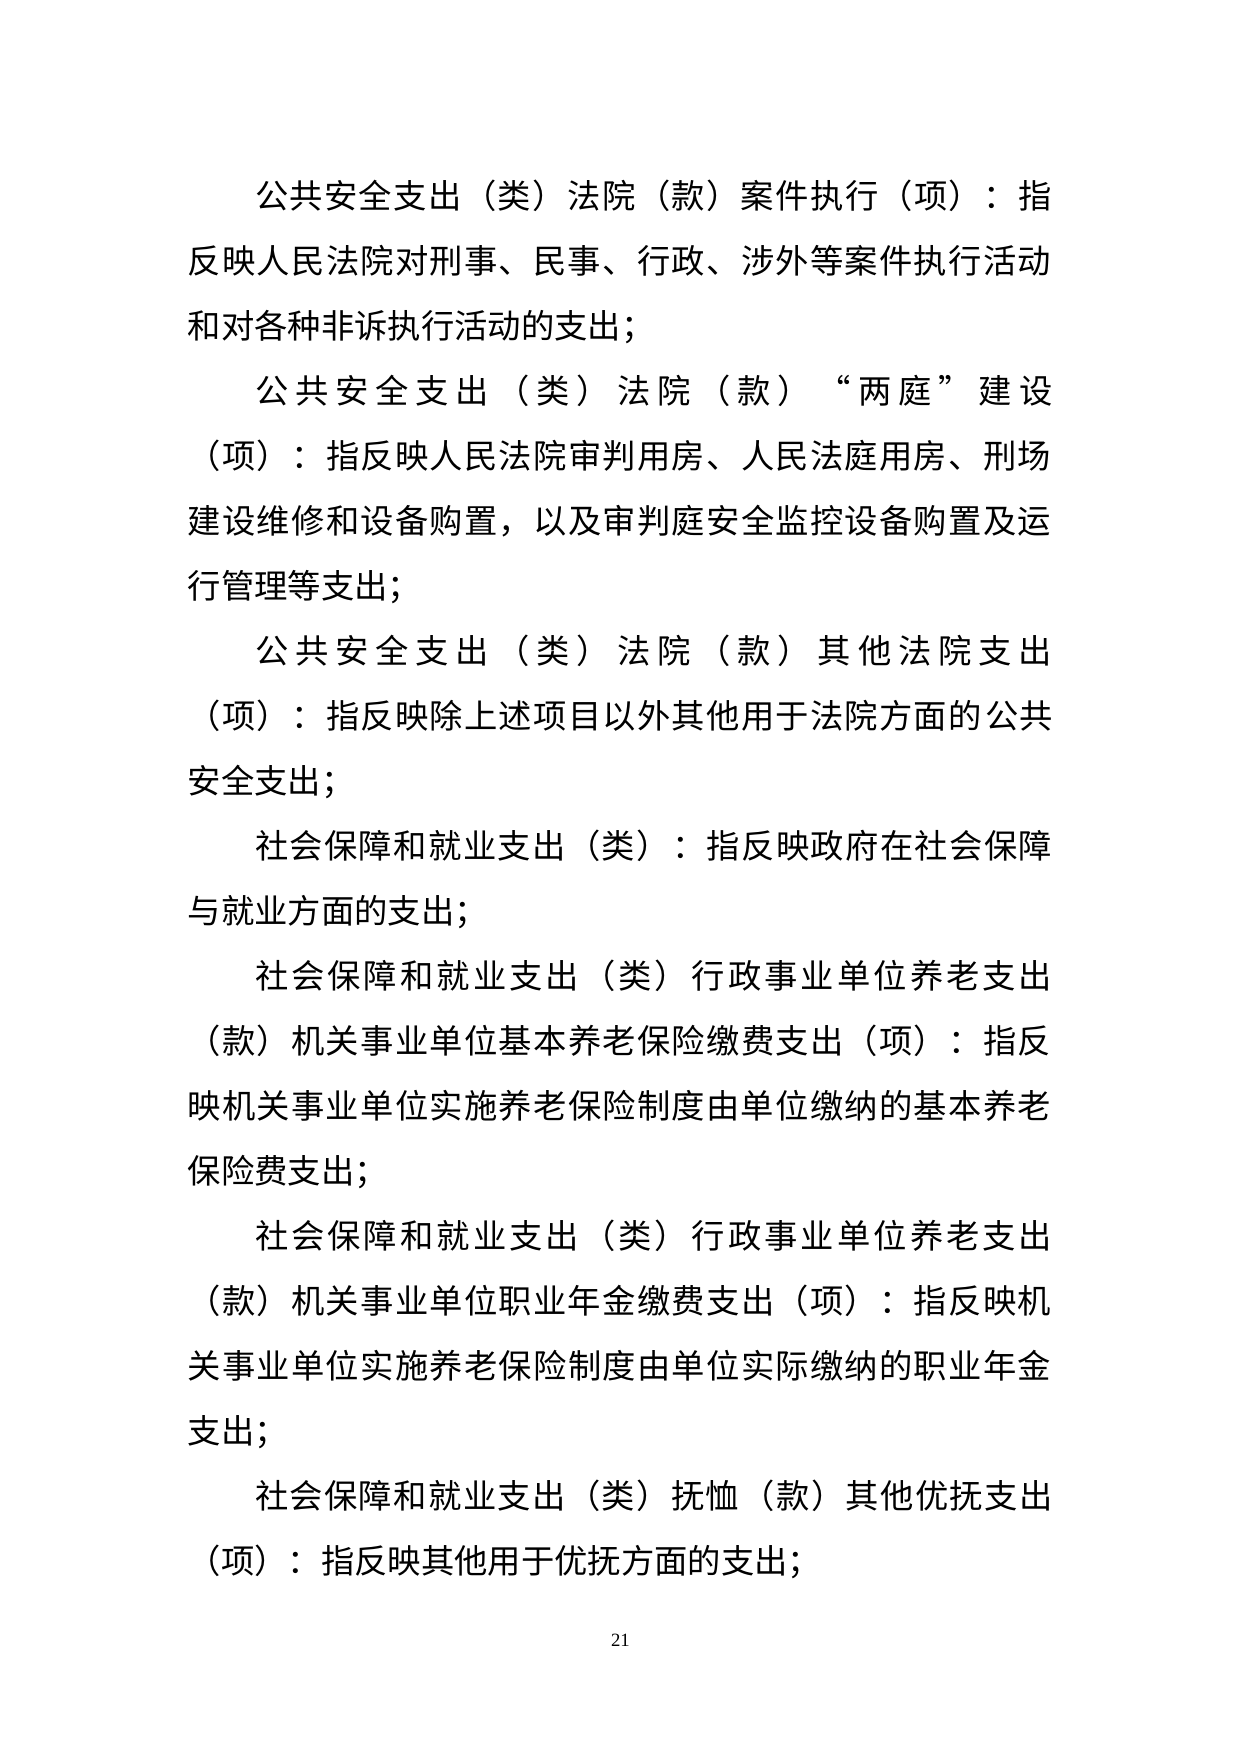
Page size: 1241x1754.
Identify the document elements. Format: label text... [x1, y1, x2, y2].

text 公共安全支出（类）法院（款）其他法院支出（项）：指反映除上述项目以外其他用于法院方面的公共安全支出； [187, 617, 1053, 812]
text 公共安全支出（类）法院（款）“两庭”建设（项）：指反映人民法院审判用房、人民法庭用房、刑场建设维修和设备购置，以及审判庭安全监控设备购置及运行管理等支出； [187, 357, 1053, 617]
text 社会保障和就业支出（类）抚恤（款）其他优抚支出（项）：指反映其他用于优抚方面的支出； [187, 1462, 1053, 1592]
text 社会保障和就业支出（类）行政事业单位养老支出（款）机关事业单位职业年金缴费支出（项）：指反映机关事业单位实施养老保险制度由单位实际缴纳的职业年金支出； [187, 1202, 1053, 1462]
text 社会保障和就业支出（类）行政事业单位养老支出（款）机关事业单位基本养老保险缴费支出（项）：指反映机关事业单位实施养老保险制度由单位缴纳的基本养老保险费支出； [187, 942, 1053, 1202]
text 社会保障和就业支出（类）：指反映政府在社会保障与就业方面的支出； [187, 812, 1053, 942]
text 公共安全支出（类）法院（款）案件执行（项）：指反映人民法院对刑事、民事、行政、涉外等案件执行活动和对各种非诉执行活动的支出； [187, 162, 1053, 357]
